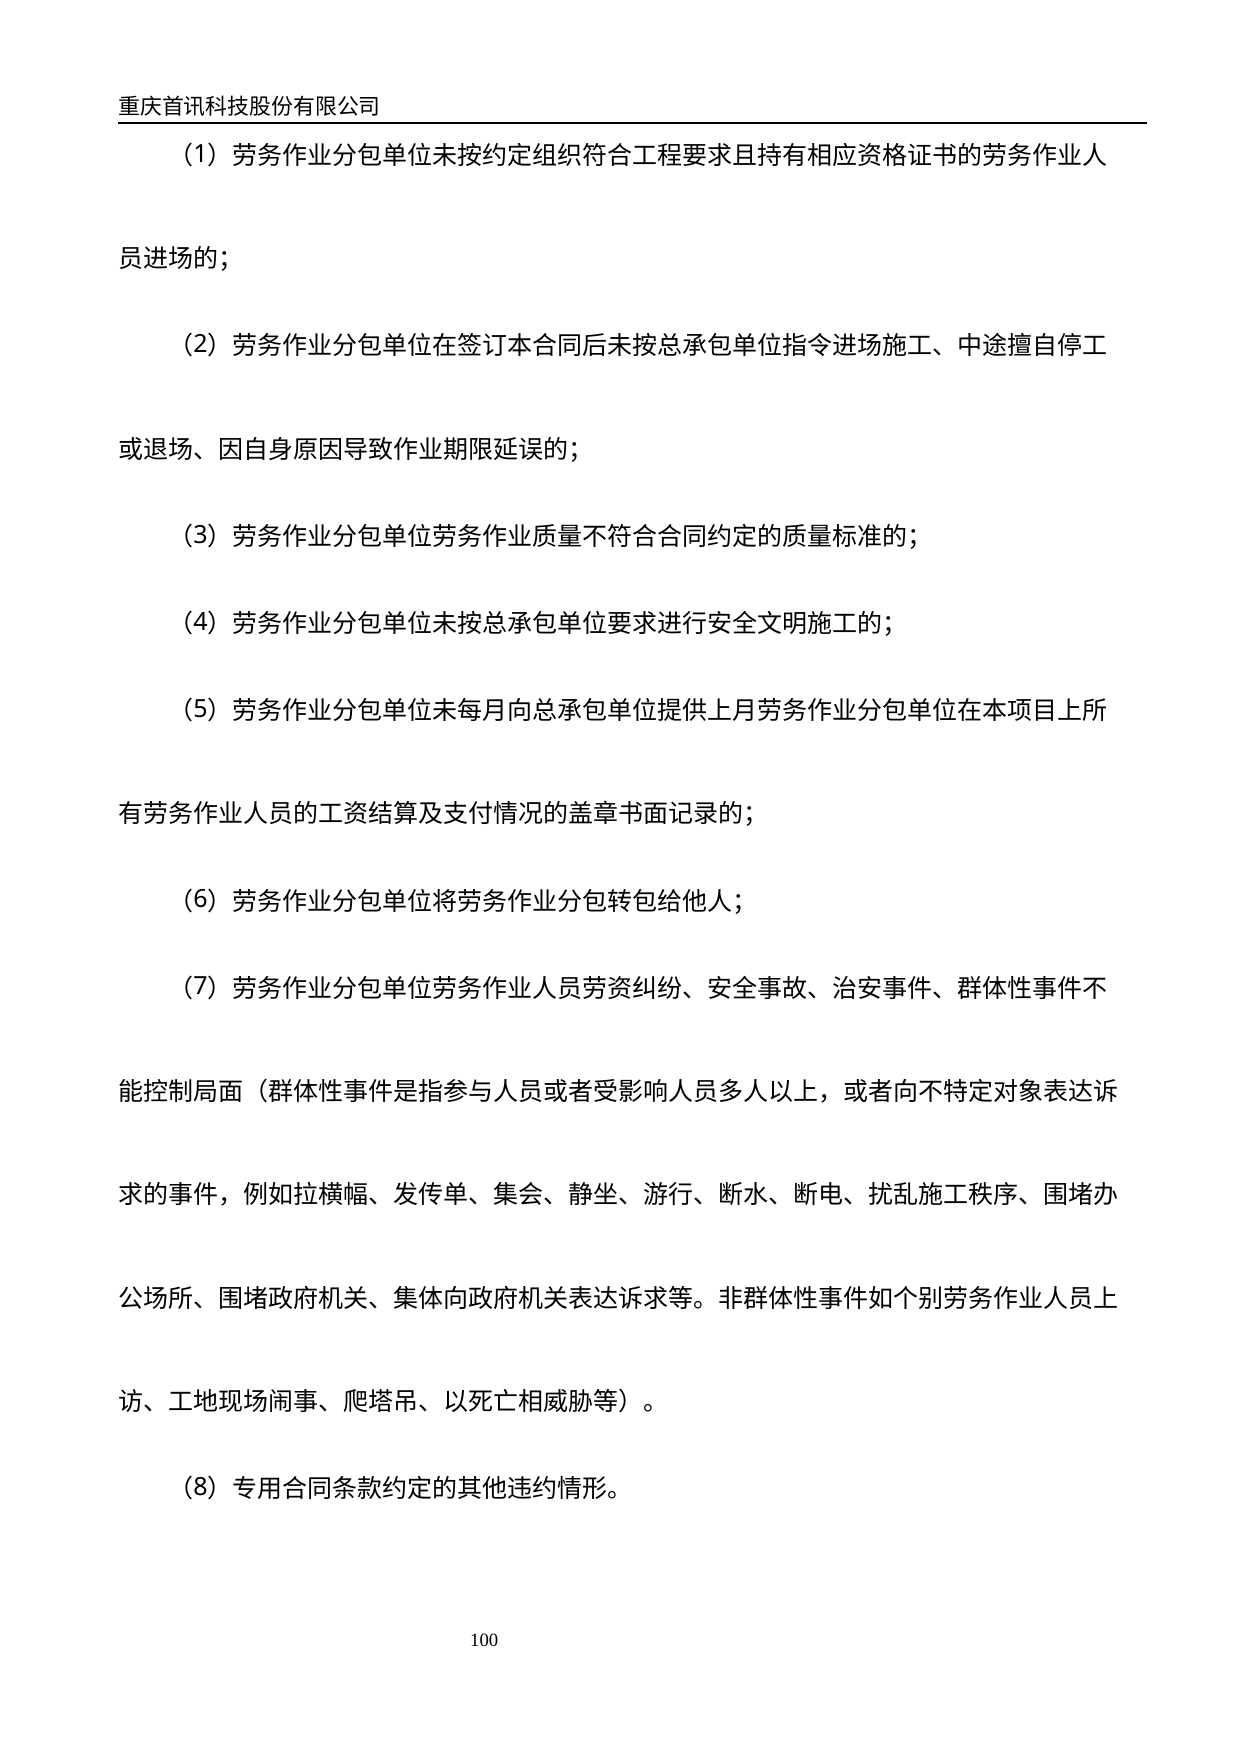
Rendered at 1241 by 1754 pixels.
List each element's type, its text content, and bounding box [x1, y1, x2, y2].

text （8）专用合同条款约定的其他违约情形。 [118, 1469, 1122, 1538]
text （7）劳务作业分包单位劳务作业人员劳资纠纷、安全事故、治安事件、群体性事件不能控制局面（群体性事件是指参与人员或者受影响人员多人以上，或者向不特定对象表达诉求的事件，例如拉横幅、发传单、集会、静坐、游行、断水、断电、扰乱施工秩序、围堵办公场所、围堵政府机关、集体向政府机关表达诉求等。非群体性事件如个别劳务作业人员上访、工地现场闹事、爬塔吊、以死亡相威胁等）。 [118, 968, 1122, 1451]
text （4）劳务作业分包单位未按总承包单位要求进行安全文明施工的； [118, 603, 1122, 672]
text （3）劳务作业分包单位劳务作业质量不符合合同约定的质量标准的； [118, 516, 1122, 585]
text （5）劳务作业分包单位未每月向总承包单位提供上月劳务作业分包单位在本项目上所有劳务作业人员的工资结算及支付情况的盖章书面记录的； [118, 690, 1122, 863]
text （1）劳务作业分包单位未按约定组织符合工程要求且持有相应资格证书的劳务作业人员进场的； [118, 135, 1122, 308]
text （6）劳务作业分包单位将劳务作业分包转包给他人； [118, 881, 1122, 950]
text （2）劳务作业分包单位在签订本合同后未按总承包单位指令进场施工、中途擅自停工或退场、因自身原因导致作业期限延误的； [118, 326, 1122, 498]
